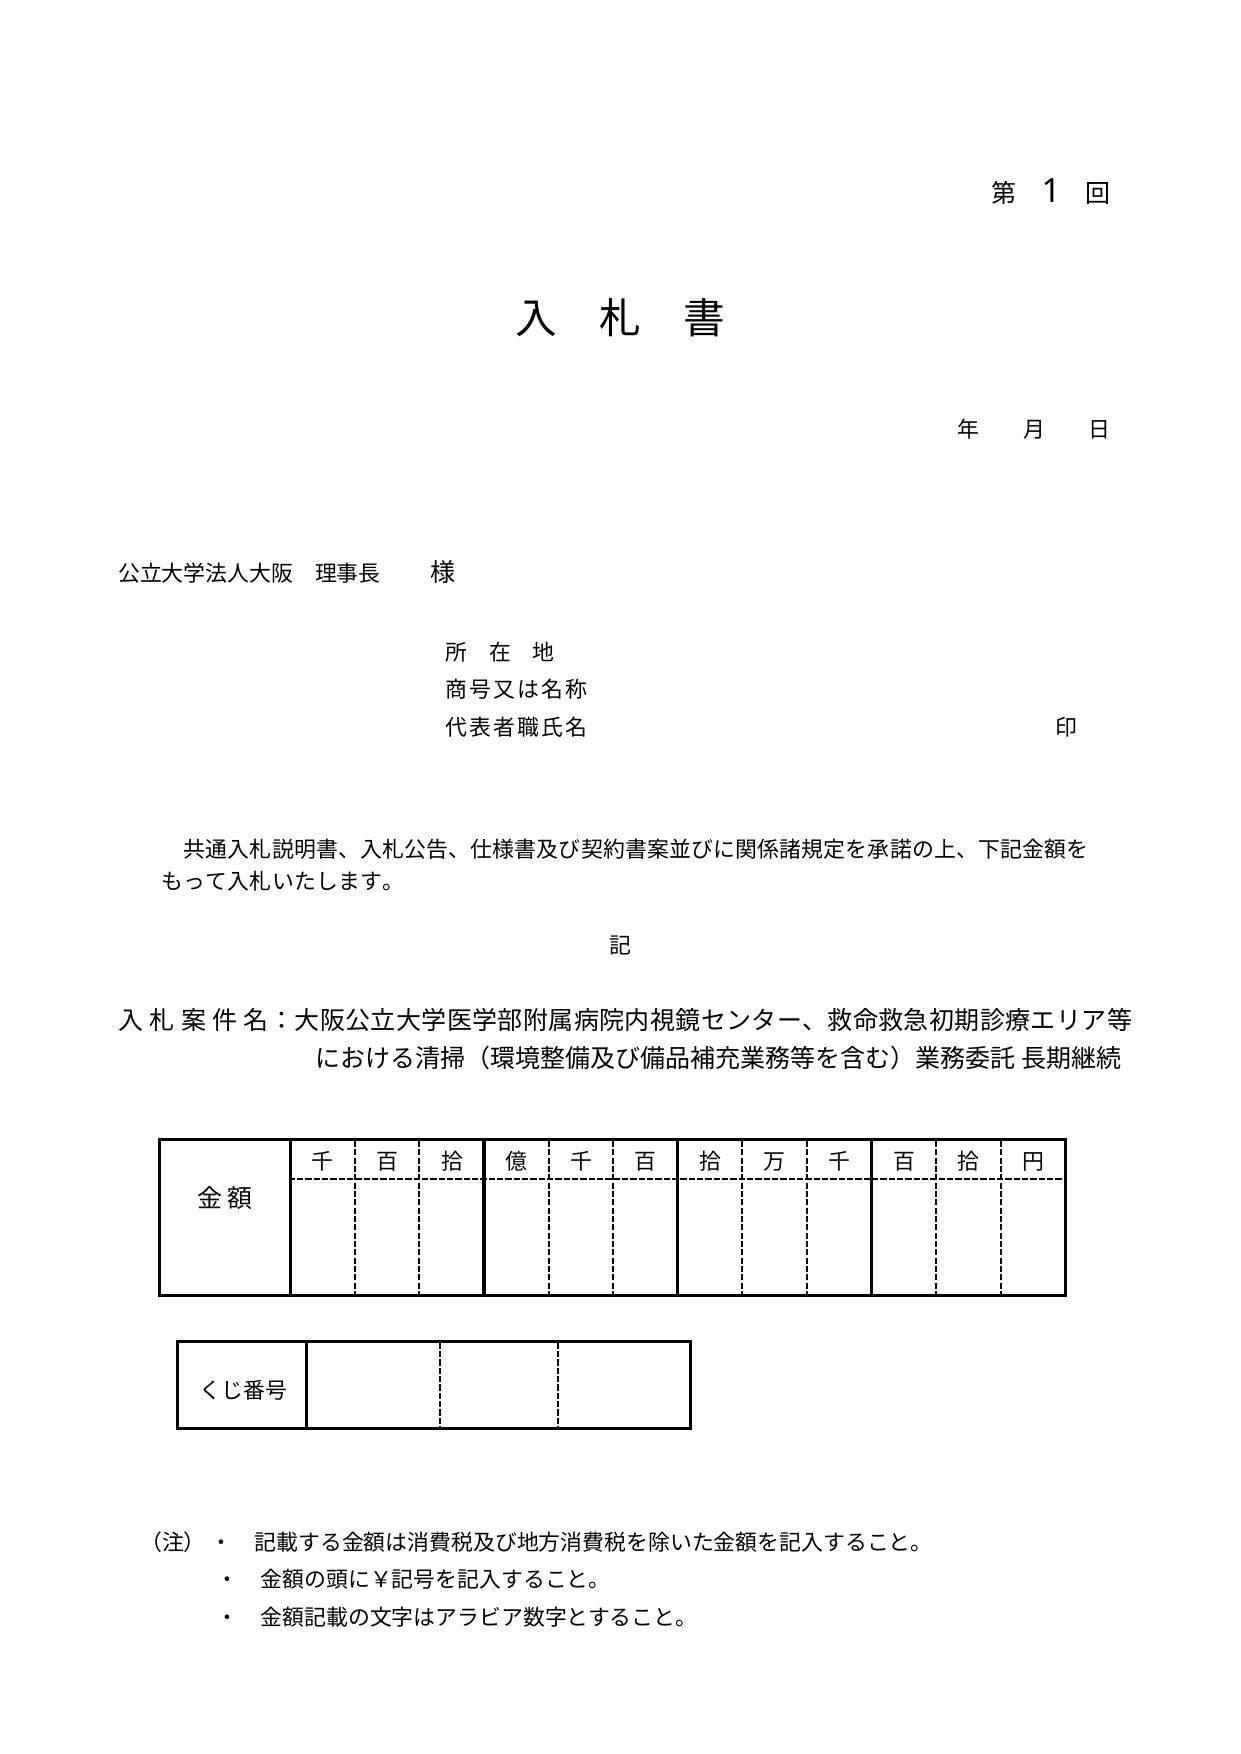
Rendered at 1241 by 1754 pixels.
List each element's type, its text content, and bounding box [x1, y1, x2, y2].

text 所在地 [445, 632, 1122, 669]
subtitle 記 [118, 925, 1122, 963]
table_cell [419, 1178, 482, 1294]
table_cell [1001, 1178, 1064, 1294]
table_cell [549, 1178, 613, 1294]
text ・ 金額の頭に￥記号を記入すること。 [118, 1559, 1069, 1597]
table_header 千 [807, 1141, 870, 1178]
table_header [558, 1343, 689, 1427]
table_header 百 [613, 1141, 676, 1178]
text ・ 金額記載の文字はアラビア数字とすること。 [118, 1597, 1069, 1634]
text 年 月 日 [256, 409, 1110, 446]
table_cell [936, 1178, 1001, 1294]
table_header 金 額 [161, 1141, 289, 1294]
text 入札書 [118, 277, 1122, 352]
table_header 千 [549, 1141, 613, 1178]
table_cell [742, 1178, 807, 1294]
table_cell [355, 1178, 419, 1294]
table_header 億 [486, 1141, 549, 1178]
table_header 円 [1001, 1141, 1064, 1178]
table_header 拾 [679, 1141, 742, 1178]
text 共通入札説明書、入札公告、仕様書及び契約書案並びに関係諸規定を承諾の上、下記金額をもって入札いたします。 [161, 832, 1093, 895]
text （注） ・ 記載する金額は消費税及び地方消費税を除いた金額を記入すること。 [140, 1522, 1183, 1559]
text 商号又は名称 [445, 669, 1122, 707]
text 入 札 案 件 名：大阪公立大学医学部附属病院内視鏡センター、救命救急初期診療エリア等における清掃（環境整備及び備品補充業務等を含む）業務委託 長期継続 [118, 1000, 1137, 1075]
table_cell [679, 1178, 742, 1294]
table_cell [292, 1178, 355, 1294]
table_header 百 [355, 1141, 419, 1178]
table_header 万 [742, 1141, 807, 1178]
table_cell [486, 1178, 549, 1294]
table_header 拾 [936, 1141, 1001, 1178]
table_cell [613, 1178, 676, 1294]
table_header くじ番号 [179, 1343, 305, 1427]
text 代表者職氏名 印 [445, 707, 1122, 744]
table_header [440, 1343, 558, 1427]
table_header 百 [873, 1141, 936, 1178]
table_header [308, 1343, 439, 1427]
table_header 千 [292, 1141, 355, 1178]
table_cell [873, 1178, 936, 1294]
table_header 拾 [419, 1141, 482, 1178]
text 公立大学法人大阪 理事長 様 [118, 552, 942, 589]
table_cell [807, 1178, 870, 1294]
text 第 1 回 [118, 152, 1110, 227]
